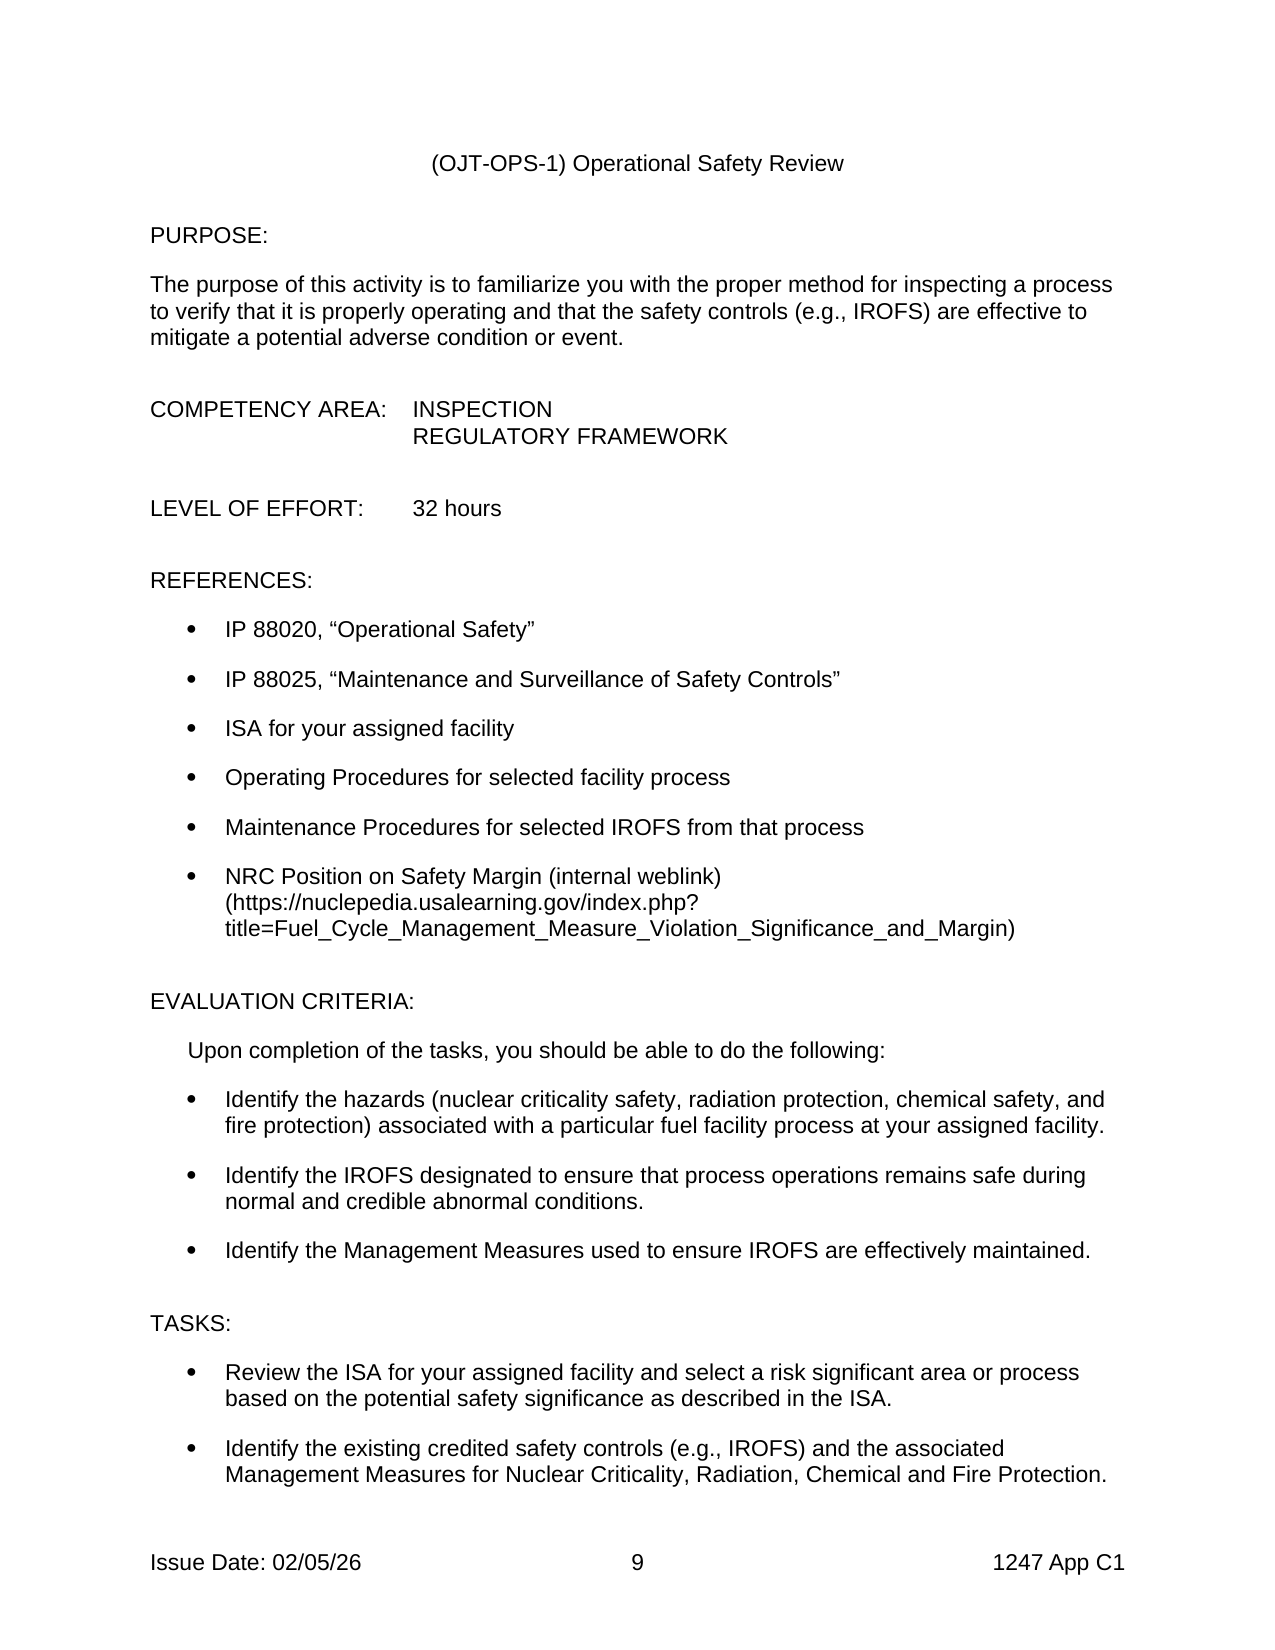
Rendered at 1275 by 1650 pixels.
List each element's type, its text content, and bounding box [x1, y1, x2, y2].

subtitle REFERENCES: [150, 567, 1125, 593]
subtitle TASKS: [150, 1309, 1125, 1336]
list Operating Procedures for selected facility process [187, 764, 1125, 791]
list Identify the Management Measures used to ensure IROFS are effectively maintained. [187, 1237, 1125, 1264]
text The purpose of this activity is to familiarize you with the proper method for inspecting a process to verify that it is properly operating and that the safety controls (e.g., IROFS) are effective to mitigate a potential adverse condition or event. [150, 271, 1125, 351]
list IP 88020, “Operational Safety” [187, 616, 1125, 643]
text (OJT-OPS-1) Operational Safety Review [150, 150, 1125, 176]
subtitle PURPOSE: [150, 222, 1125, 248]
list Identify the existing credited safety controls (e.g., IROFS) and the associated Management Measures for Nuclear Criticality, Radiation, Chemical and Fire Protection. [187, 1434, 1125, 1487]
list Identify the IROFS designated to ensure that process operations remains safe during normal and credible abnormal conditions. [187, 1162, 1125, 1214]
list IP 88025, “Maintenance and Surveillance of Safety Controls” [187, 666, 1125, 692]
list NRC Position on Safety Margin (internal weblink) (https://nuclepedia.usalearning.gov/index.php?title=Fuel_Cycle_Management_Measure_Violation_Significance_and_Margin) [187, 863, 1125, 942]
list Review the ISA for your assigned facility and select a risk significant area or process based on the potential safety significance as described in the ISA. [187, 1359, 1125, 1412]
subtitle EVALUATION CRITERIA: [150, 988, 1125, 1014]
subtitle LEVEL OF EFFORT: 32 hours [150, 495, 1125, 521]
list Identify the hazards (nuclear criticality safety, radiation protection, chemical safety, and fire protection) associated with a particular fuel facility process at your assigned facility. [187, 1086, 1125, 1139]
list ISA for your assigned facility [187, 715, 1125, 741]
text Upon completion of the tasks, you should be able to do the following: [187, 1037, 1125, 1063]
list Maintenance Procedures for selected IROFS from that process [187, 813, 1125, 840]
subtitle COMPETENCY AREA: INSPECTION REGULATORY FRAMEWORK [150, 396, 1125, 449]
